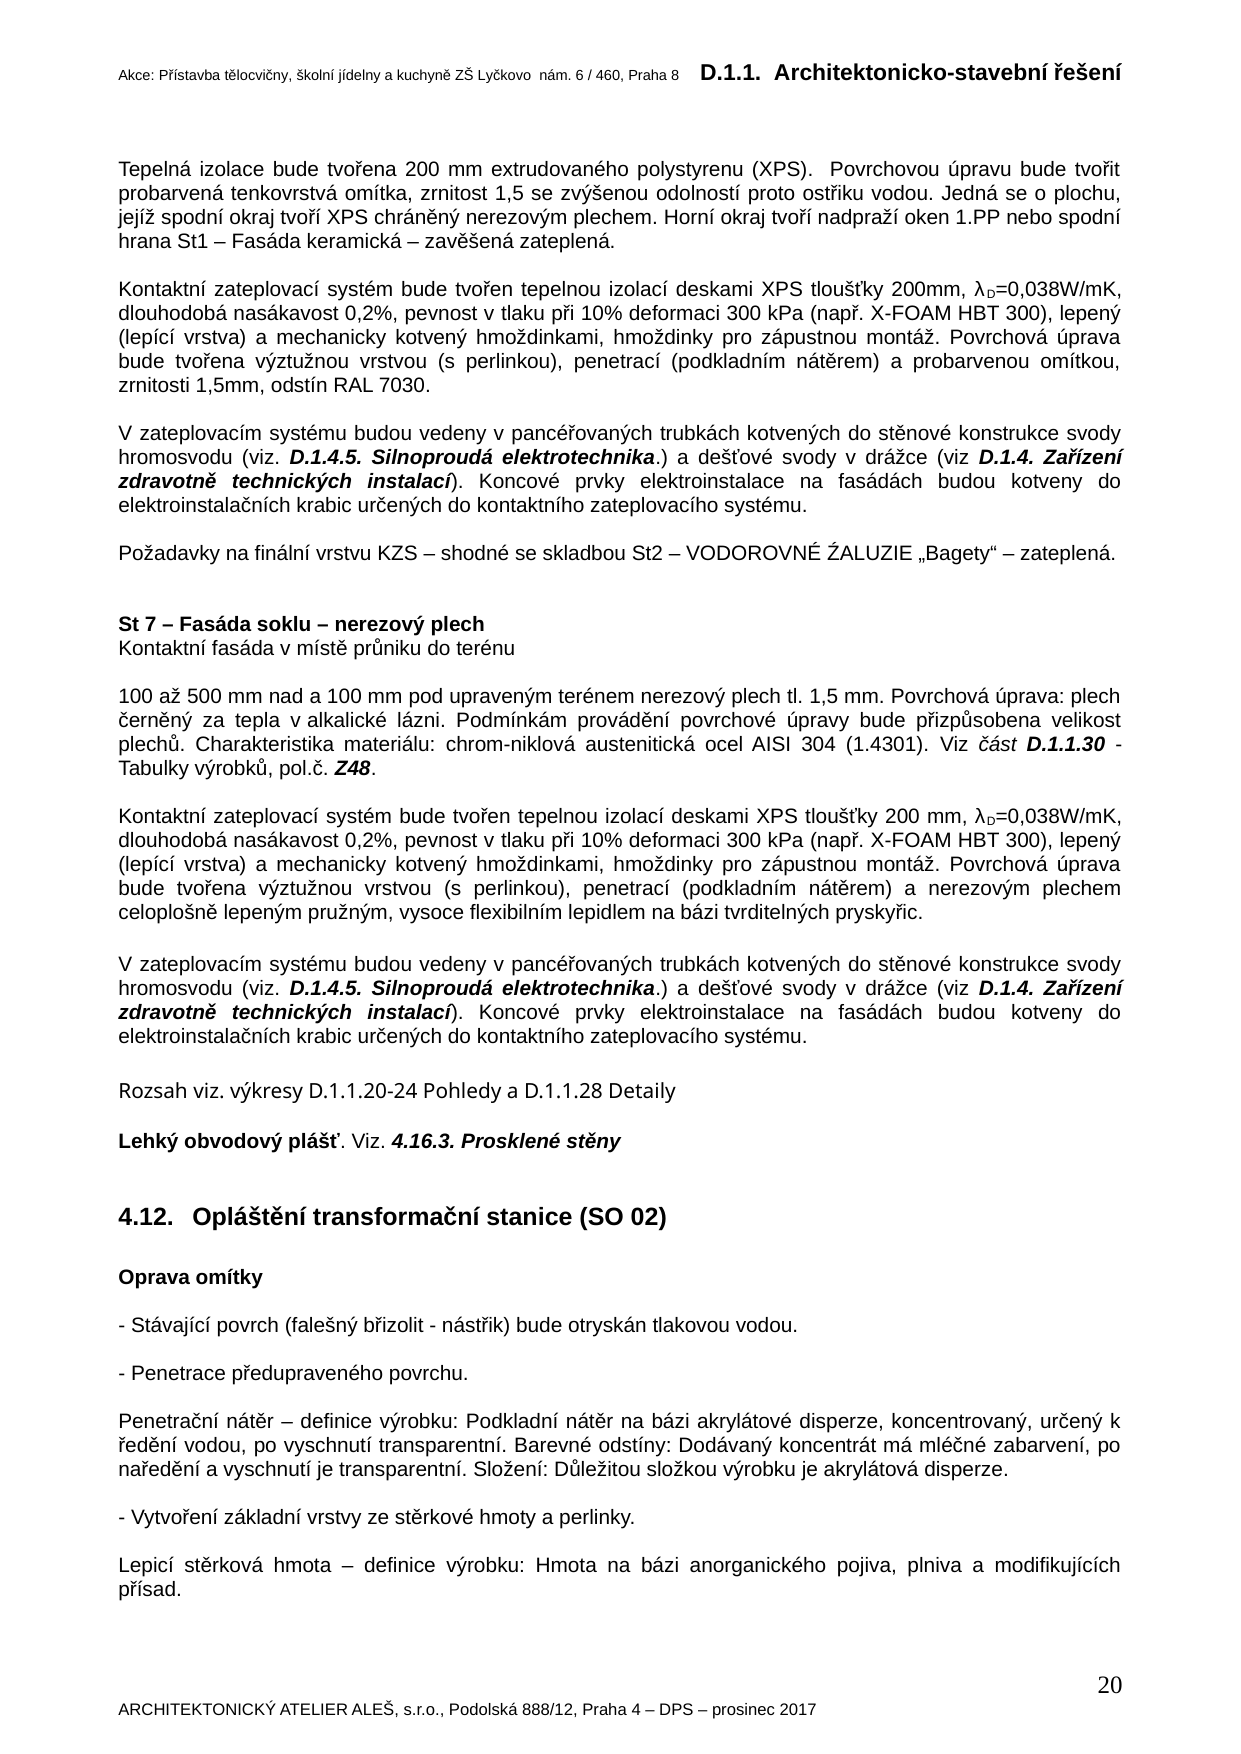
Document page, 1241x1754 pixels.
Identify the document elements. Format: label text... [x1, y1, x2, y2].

text Kontaktní fasáda v místě průniku do terénu [118, 636, 1122, 660]
text - Stávající povrch (falešný břizolit - nástřik) bude otryskán tlakovou vodou. [118, 1313, 1122, 1337]
text Rozsah viz. výkresy D.1.1.20-24 Pohledy a D.1.1.28 Detaily [118, 1076, 1122, 1105]
text Požadavky na finální vrstvu KZS – shodné se skladbou St2 – VODOROVNÉ ŹALUZIE „Bagety“ – zateplená. [118, 540, 1122, 564]
text Penetrační nátěr – definice výrobku: Podkladní nátěr na bázi akrylátové disperze, koncentrovaný, určený k ředění vodou, po vyschnutí transparentní. Barevné odstíny: Dodávaný koncentrát má mléčné zabarvení, po naředění a vyschnutí je transparentní. Složení: Důležitou složkou výrobku je akrylátová disperze. [118, 1409, 1122, 1481]
text V zateplovacím systému budou vedeny v pancéřovaných trubkách kotvených do stěnové konstrukce svody hromosvodu (viz. D.1.4.5. Silnoproudá elektrotechnika.) a dešťové svody v drážce (viz D.1.4. Zařízení zdravotně technických instalací). Koncové prvky elektroinstalace na fasádách budou kotveny do elektroinstalačních krabic určených do kontaktního zateplovacího systému. [118, 952, 1122, 1048]
text Tepelná izolace bude tvořena 200 mm extrudovaného polystyrenu (XPS). Povrchovou úpravu bude tvořit probarvená tenkovrstvá omítka, zrnitost 1,5 se zvýšenou odolností proto ostřiku vodou. Jedná se o plochu, jejíž spodní okraj tvoří XPS chráněný nerezovým plechem. Horní okraj tvoří nadpraží oken 1.PP nebo spodní hrana St1 – Fasáda keramická – zavěšená zateplená. [118, 157, 1122, 253]
text V zateplovacím systému budou vedeny v pancéřovaných trubkách kotvených do stěnové konstrukce svody hromosvodu (viz. D.1.4.5. Silnoproudá elektrotechnika.) a dešťové svody v drážce (viz D.1.4. Zařízení zdravotně technických instalací). Koncové prvky elektroinstalace na fasádách budou kotveny do elektroinstalačních krabic určených do kontaktního zateplovacího systému. [118, 421, 1122, 516]
text - Vytvoření základní vrstvy ze stěrkové hmoty a perlinky. [118, 1505, 1122, 1529]
text Kontaktní zateplovací systém bude tvořen tepelnou izolací deskami XPS tloušťky 200 mm, λD=0,038W/mK, dlouhodobá nasákavost 0,2%, pevnost v tlaku při 10% deformaci 300 kPa (např. X-FOAM HBT 300), lepený (lepící vrstva) a mechanicky kotvený hmoždinkami, hmoždinky pro zápustnou montáž. Povrchová úprava bude tvořena výztužnou vrstvou (s perlinkou), penetrací (podkladním nátěrem) a nerezovým plechem celoplošně lepeným pružným, vysoce flexibilním lepidlem na bázi tvrditelných pryskyřic. [118, 804, 1122, 924]
text Kontaktní zateplovací systém bude tvořen tepelnou izolací deskami XPS tloušťky 200mm, λD=0,038W/mK, dlouhodobá nasákavost 0,2%, pevnost v tlaku při 10% deformaci 300 kPa (např. X-FOAM HBT 300), lepený (lepící vrstva) a mechanicky kotvený hmoždinkami, hmoždinky pro zápustnou montáž. Povrchová úprava bude tvořena výztužnou vrstvou (s perlinkou), penetrací (podkladním nátěrem) a probarvenou omítkou, zrnitosti 1,5mm, odstín RAL 7030. [118, 277, 1122, 397]
text Lehký obvodový plášť. Viz. 4.16.3. Prosklené stěny [118, 1129, 1122, 1153]
text Opláštění transformační stanice (SO 02) [118, 1202, 1122, 1230]
text 100 až 500 mm nad a 100 mm pod upraveným terénem nerezový plech tl. 1,5 mm. Povrchová úprava: plech černěný za tepla v alkalické lázni. Podmínkám provádění povrchové úpravy bude přizpůsobena velikost plechů. Charakteristika materiálu: chrom-niklová austenitická ocel AISI 304 (1.4301). Viz část D.1.1.30 - Tabulky výrobků, pol.č. Z48. [118, 684, 1122, 780]
text Lepicí stěrková hmota – definice výrobku: Hmota na bázi anorganického pojiva, plniva a modifikujících přísad. [118, 1553, 1122, 1601]
text St 7 – Fasáda soklu – nerezový plech [118, 612, 1122, 636]
text - Penetrace předupraveného povrchu. [118, 1361, 1122, 1385]
text Oprava omítky [118, 1265, 1122, 1289]
